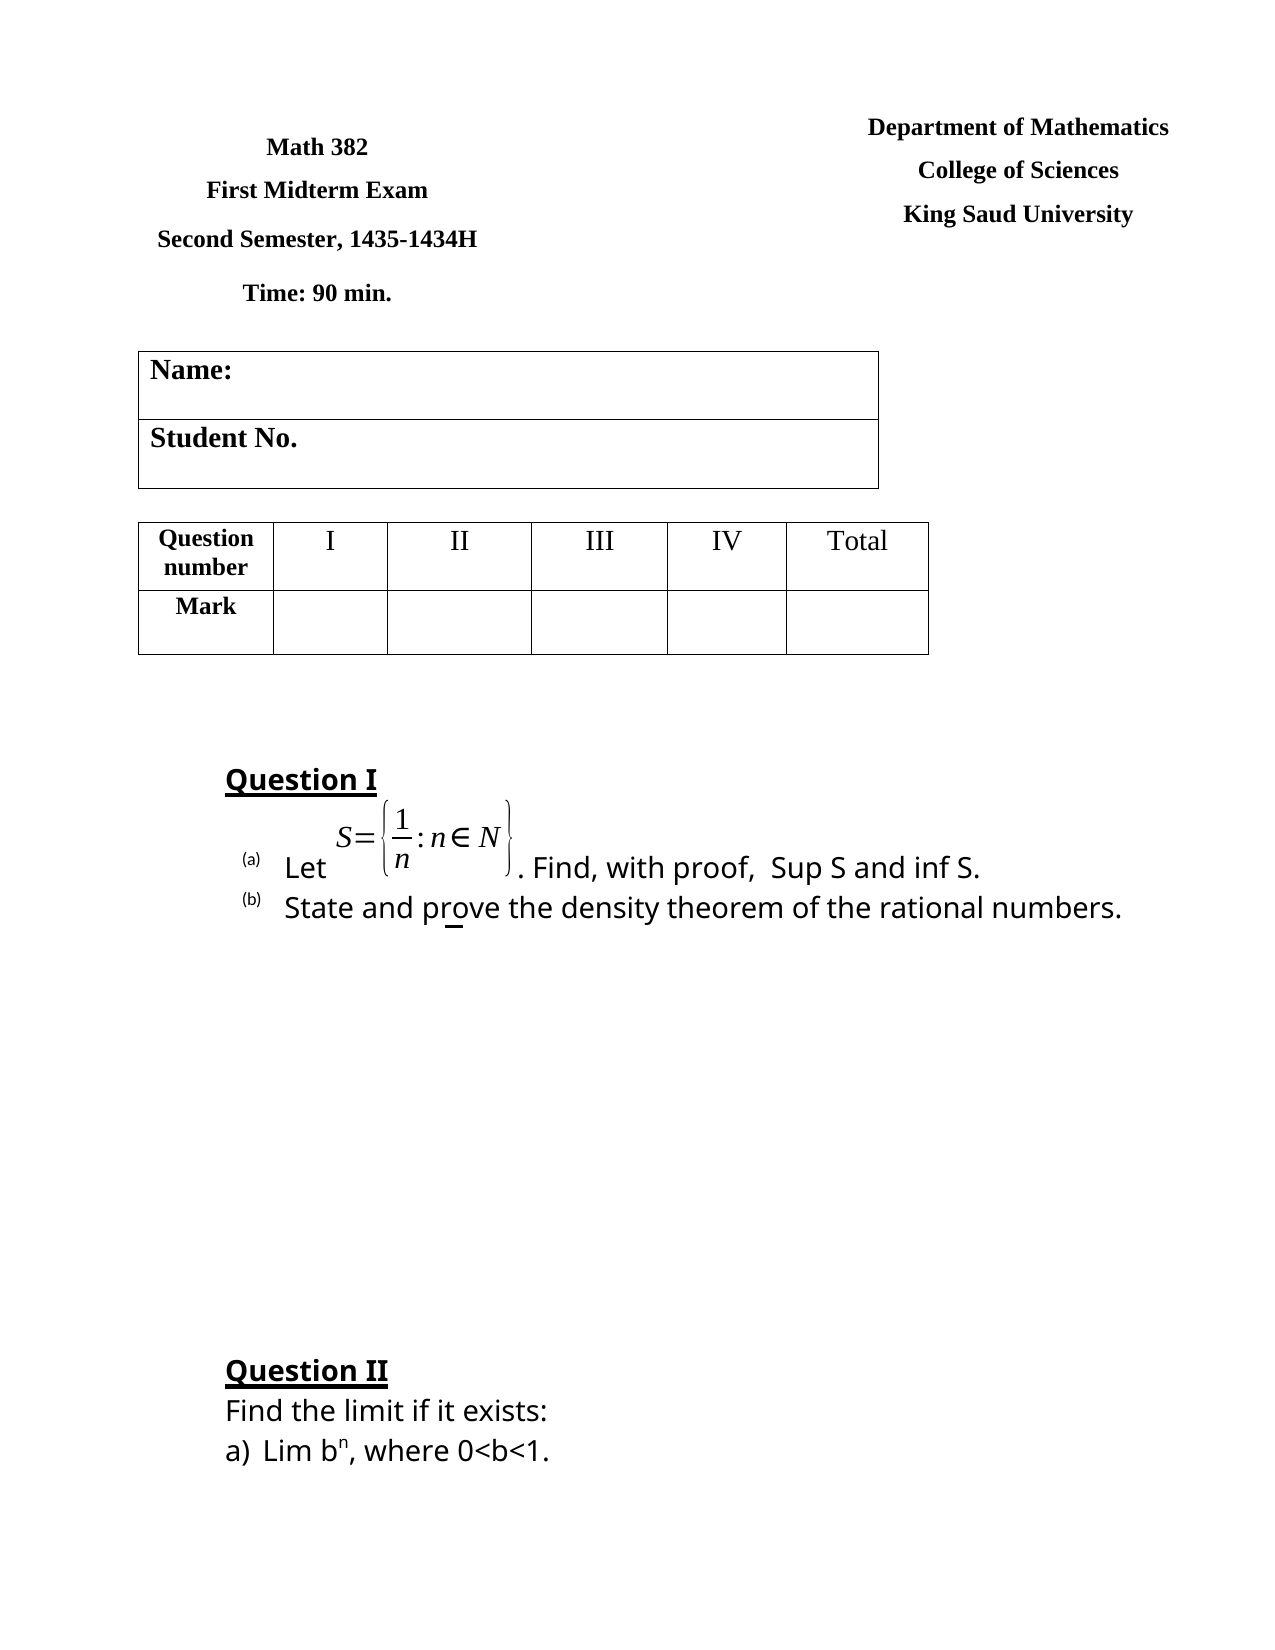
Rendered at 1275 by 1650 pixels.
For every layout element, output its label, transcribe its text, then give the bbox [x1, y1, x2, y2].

table_header II [388, 523, 531, 590]
text Find the limit if it exists: [225, 1390, 1125, 1430]
table_cell [668, 591, 786, 653]
table_cell [787, 591, 928, 653]
subtitle Question I [225, 759, 1125, 799]
table_header Total [787, 523, 928, 590]
table_header I [274, 523, 387, 590]
table_header IV [668, 523, 786, 590]
list Let . Find, with proof, Sup S and inf S. [242, 799, 1125, 887]
table_cell [388, 591, 531, 653]
table_header Name: [139, 352, 878, 419]
table_cell [274, 591, 387, 653]
table_cell Mark [139, 591, 273, 653]
table_header Question number [139, 523, 273, 590]
table_header III [532, 523, 667, 590]
list Lim bn, where 0<b<1. [225, 1430, 1125, 1470]
table_cell Student No. [139, 420, 878, 487]
list State and prove the density theorem of the rational numbers. [242, 887, 1125, 927]
table_cell [532, 591, 667, 653]
subtitle Question II [225, 1351, 1125, 1390]
